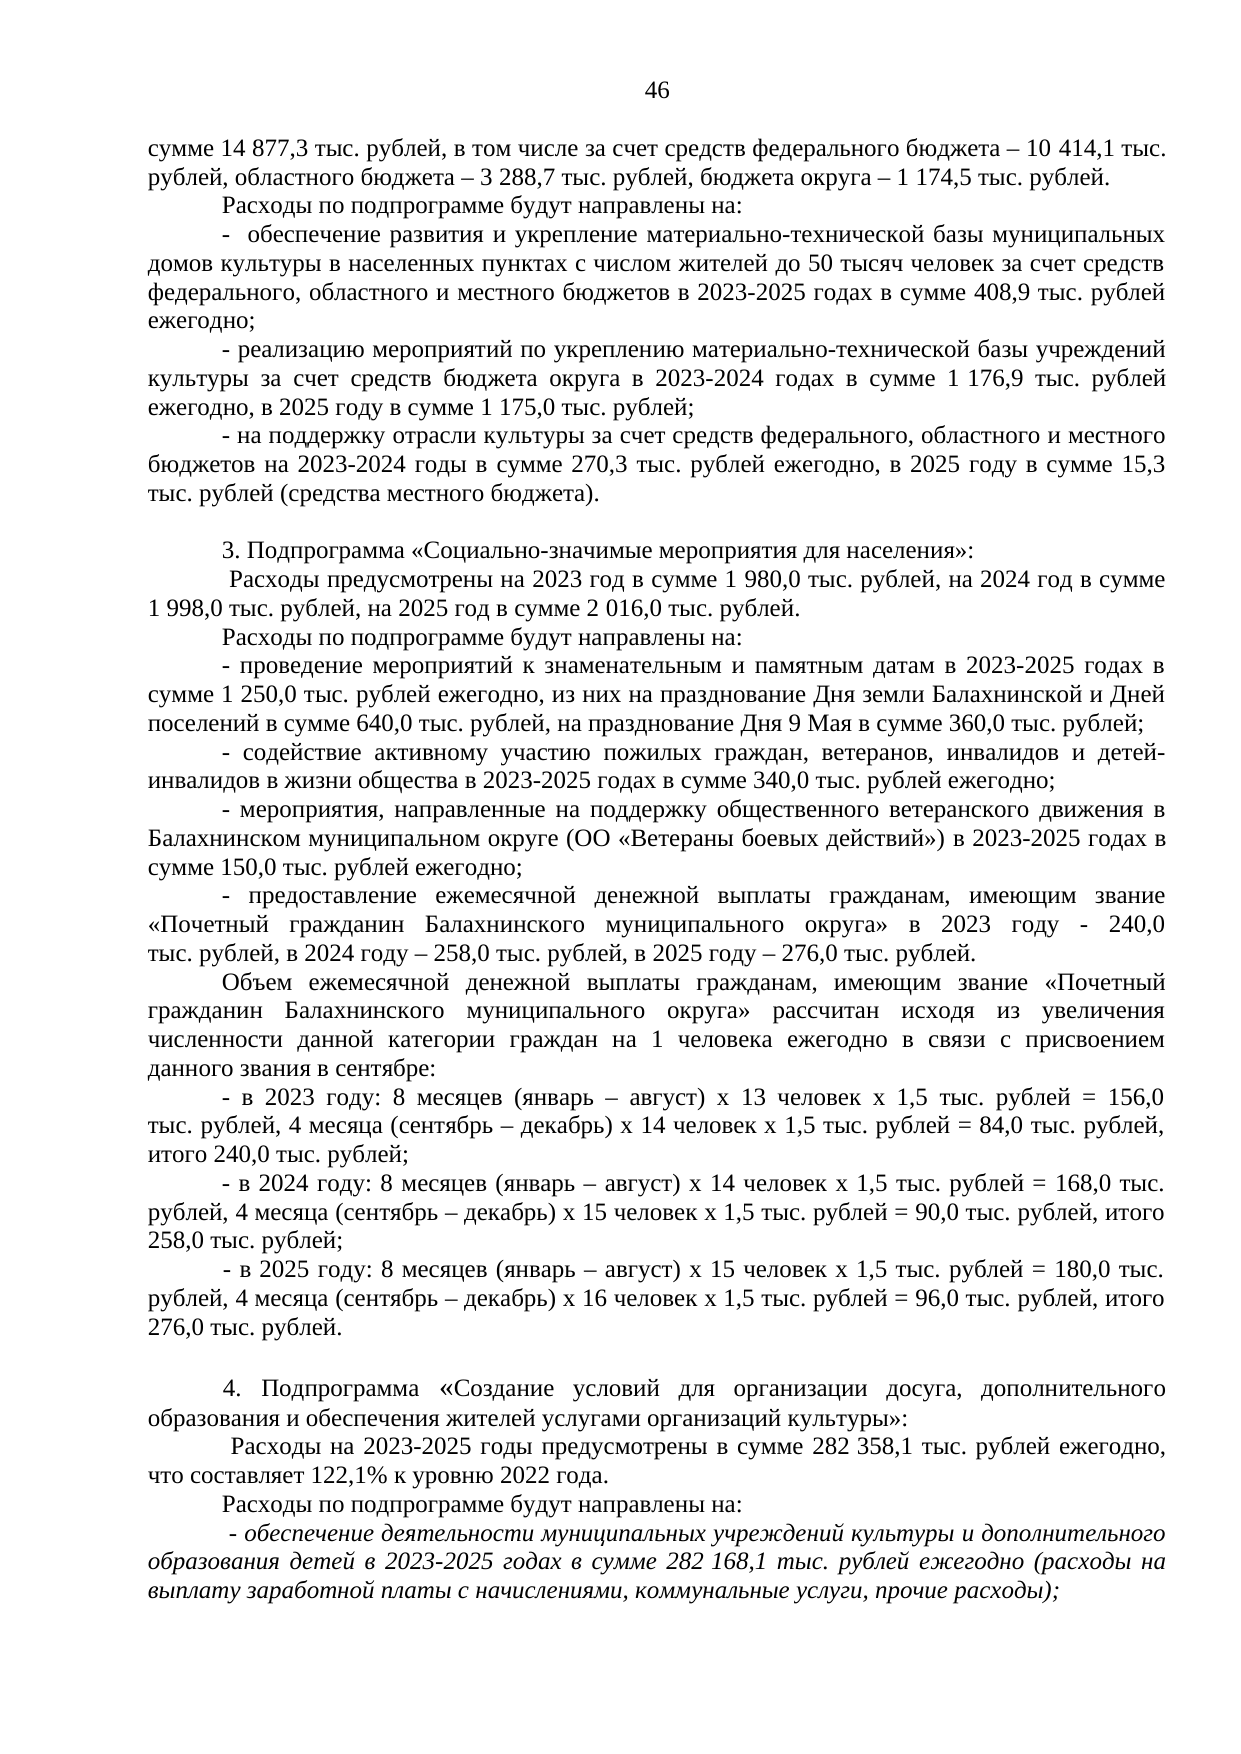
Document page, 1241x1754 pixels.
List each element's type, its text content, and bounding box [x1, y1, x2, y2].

text Расходы предусмотрены на 2023 год в сумме 1 980,0 тыс. рублей, на 2024 год в сумме 1 998,0 тыс. рублей, на 2025 год в сумме 2 016,0 тыс. рублей. [148, 564, 1166, 622]
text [148, 133, 1166, 190]
text - реализацию мероприятий по укреплению материально-технической базы учреждений культуры за счет средств бюджета округа в 2023-2024 годах в сумме 1 176,9 тыс. рублей ежегодно, в 2025 году в сумме 1 175,0 тыс. рублей; [148, 334, 1166, 420]
text - содействие активному участию пожилых граждан, ветеранов, инвалидов и детей-инвалидов в жизни общества в 2023-2025 годах в сумме 340,0 тыс. рублей ежегодно; [148, 737, 1166, 794]
text - обеспечение развития и укрепление материально-технической базы муниципальных домов культуры в населенных пунктах с числом жителей до 50 тысяч человек за счет средств федерального, областного и местного бюджетов в 2023-2025 годах в сумме 408,9 тыс. рублей ежегодно; [148, 219, 1166, 334]
text - на поддержку отрасли культуры за счет средств федерального, областного и местного бюджетов на 2023-2024 годы в сумме 270,3 тыс. рублей ежегодно, в 2025 году в сумме 15,3 тыс. рублей (средства местного бюджета). [148, 420, 1166, 507]
text - проведение мероприятий к знаменательным и памятным датам в 2023-2025 годах в сумме 1 250,0 тыс. рублей ежегодно, из них на празднование Дня земли Балахнинской и Дней поселений в сумме 640,0 тыс. рублей, на празднование Дня 9 Мая в сумме 360,0 тыс. рублей; [148, 650, 1166, 737]
text Расходы по подпрограмме будут направлены на: [148, 622, 1166, 650]
text 3. Подпрограмма «Социально-значимые мероприятия для населения»: [148, 535, 1166, 564]
list Расходы по подпрограмме будут направлены на: [148, 190, 1166, 219]
text - в 2024 году: 8 месяцев (январь – август) х 14 человек х 1,5 тыс. рублей = 168,0 тыс. рублей, 4 месяца (сентябрь – декабрь) х 15 человек х 1,5 тыс. рублей = 90,0 тыс. рублей, итого 258,0 тыс. рублей; [148, 1168, 1166, 1254]
text - мероприятия, направленные на поддержку общественного ветеранского движения в Балахнинском муниципальном округе (ОО «Ветераны боевых действий») в 2023-2025 годах в сумме 150,0 тыс. рублей ежегодно; [148, 794, 1166, 880]
text Расходы на 2023-2025 годы предусмотрены в сумме 282 358,1 тыс. рублей ежегодно, что составляет 122,1% к уровню 2022 года. [148, 1431, 1166, 1489]
text Расходы по подпрограмме будут направлены на: [148, 1489, 1166, 1518]
text - в 2025 году: 8 месяцев (январь – август) х 15 человек х 1,5 тыс. рублей = 180,0 тыс. рублей, 4 месяца (сентябрь – декабрь) х 16 человек х 1,5 тыс. рублей = 96,0 тыс. рублей, итого 276,0 тыс. рублей. [148, 1254, 1166, 1340]
text - в 2023 году: 8 месяцев (январь – август) х 13 человек х 1,5 тыс. рублей = 156,0 тыс. рублей, 4 месяца (сентябрь – декабрь) х 14 человек х 1,5 тыс. рублей = 84,0 тыс. рублей, итого 240,0 тыс. рублей; [148, 1082, 1166, 1168]
text - обеспечение деятельности муниципальных учреждений культуры и дополнительного образования детей в 2023-2025 годах в сумме 282 168,1 тыс. рублей ежегодно (расходы на выплату заработной платы с начислениями, коммунальные услуги, прочие расходы); [148, 1518, 1166, 1604]
text - предоставление ежемесячной денежной выплаты гражданам, имеющим звание «Почетный гражданин Балахнинского муниципального округа» в 2023 году - 240,0 тыс. рублей, в 2024 году – 258,0 тыс. рублей, в 2025 году – 276,0 тыс. рублей. [148, 880, 1166, 967]
text Объем ежемесячной денежной выплаты гражданам, имеющим звание «Почетный гражданин Балахнинского муниципального округа» рассчитан исходя из увеличения численности данной категории граждан на 1 человека ежегодно в связи с присвоением данного звания в сентябре: [148, 967, 1166, 1082]
text 4. Подпрограмма «Создание условий для организации досуга, дополнительного образования и обеспечения жителей услугами организаций культуры»: [148, 1369, 1166, 1431]
